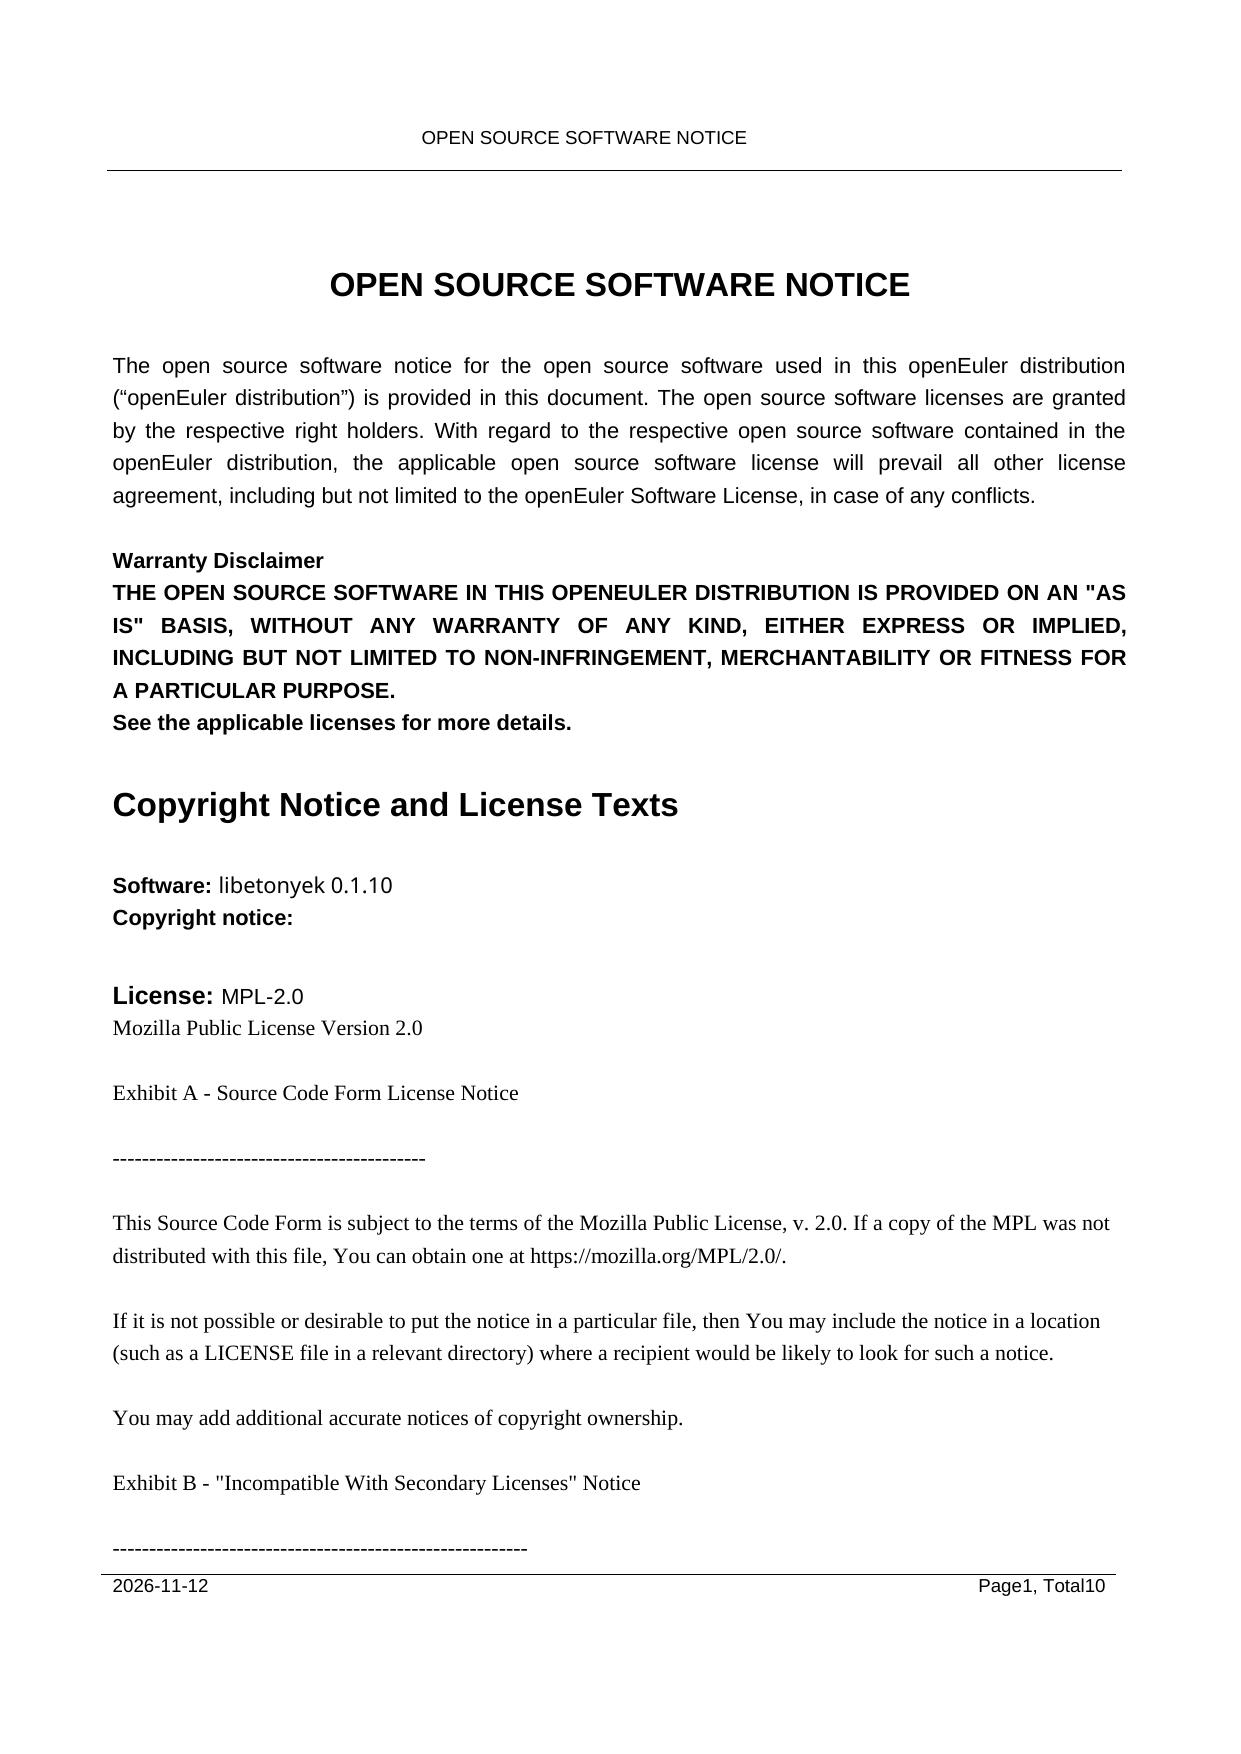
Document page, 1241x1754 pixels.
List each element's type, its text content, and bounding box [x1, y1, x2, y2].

title Software: libetonyek 0.1.10 [112, 869, 1128, 901]
text Warranty Disclaimer [112, 544, 1128, 576]
text THE OPEN SOURCE SOFTWARE IN THIS OPENEULER DISTRIBUTION IS PROVIDED ON AN "AS IS" BASIS, WITHOUT ANY WARRANTY OF ANY KIND, EITHER EXPRESS OR IMPLIED, INCLUDING BUT NOT LIMITED TO NON-INFRINGEMENT, MERCHANTABILITY OR FITNESS FOR A PARTICULAR PURPOSE. See the applicable licenses for more details. [112, 576, 1128, 739]
text Copyright notice: [112, 901, 1128, 934]
text OPEN SOURCE SOFTWARE NOTICE [112, 251, 1128, 316]
text Copyright Notice and License Texts [112, 771, 1128, 836]
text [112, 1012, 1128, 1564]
text License: MPL-2.0 [112, 979, 1128, 1012]
text The open source software notice for the open source software used in this openEuler distribution (“openEuler distribution”) is provided in this document. The open source software licenses are granted by the respective right holders. With regard to the respective open source software contained in the openEuler distribution, the applicable open source software license will prevail all other license agreement, including but not limited to the openEuler Software License, in case of any conflicts. [112, 349, 1128, 511]
